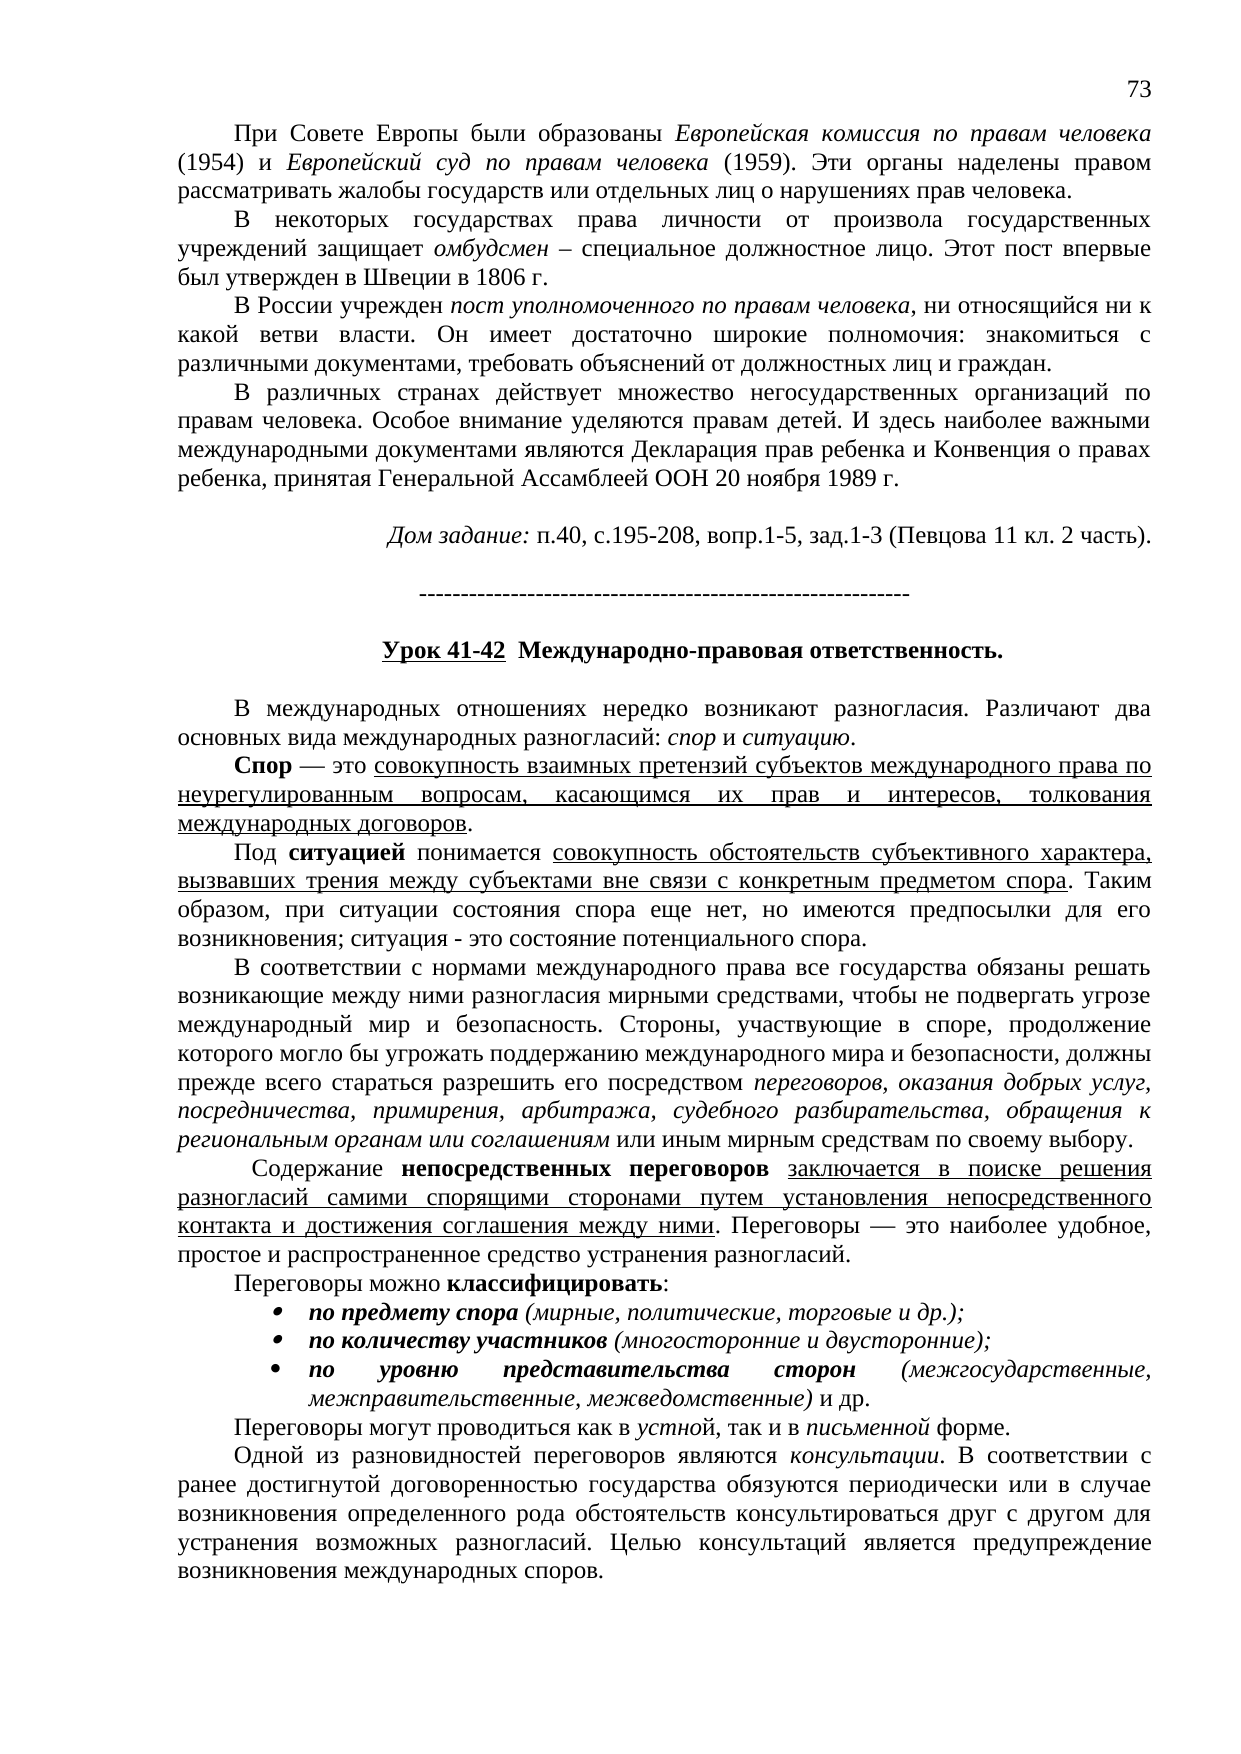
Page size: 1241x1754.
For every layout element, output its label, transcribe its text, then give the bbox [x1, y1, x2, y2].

text В России учрежден пост уполномоченного по правам человека, ни относящийся ни к какой ветви власти. Он имеет достаточно широкие полномочия: знакомиться с различными документами, требовать объяснений от должностных лиц и граждан. [177, 291, 1152, 377]
text Переговоры можно классифицировать: [177, 1268, 1152, 1297]
text В различных странах действует множество негосударственных организаций по правам человека. Особое внимание уделяются правам детей. И здесь наиболее важными международными документами являются Декларация прав ребенка и Конвенция о правах ребенка, принятая Генеральной Ассамблеей ООН 20 ноября . [177, 377, 1152, 492]
text Урок 41-42 Международно-правовая ответственность. [177, 636, 1152, 664]
text Содержание непосредственных переговоров заключается в поиске решения разногласий самими спорящими сторонами путем установления непосредственного контакта и достижения соглашения между ними. Переговоры — это наиболее удобное, простое и распространенное средство устранения разногласий. [177, 1208, 1152, 1268]
text В некоторых государствах права личности от произвола государственных учреждений защищает омбудсмен – специальное должностное лицо. Этот пост впервые был утвержден в Швеции в . [177, 204, 1152, 291]
text В международных отношениях нередко возникают разногласия. Различают два основных вида международных разногласий: спор и ситуацию. [177, 693, 1152, 751]
list по уровню представительства сторон (межгосударственные, межправительственные, межведомственные) и др. [271, 1354, 1152, 1412]
text Под ситуацией понимается совокупность обстоятельств субъективного характера, вызвавших трения между субъектами вне связи с конкретным предметом спора. Таким образом, при ситуации состояния спора еще нет, но имеются предпосылки для его возникновения; ситуация - это состояние потенциального спора. [177, 837, 1152, 952]
text Спор — это совокупность взаимных претензий субъектов международного права по неурегулированным вопросам, касающимся их прав и интересов, толкования международных договоров. [177, 751, 1152, 804]
list по количеству участников (многосторонние и двусторонние); [271, 1326, 1152, 1354]
text Дом задание: п.40, с.195-208, вопр.1-5, зад.1-3 (Певцова 11 кл. 2 часть). [177, 521, 1152, 549]
text При Совете Европы были образованы Европейская комиссия по правам человека (1954) и Европейский суд по правам человека (1959). Эти органы наделены правом рассматривать жалобы государств или отдельных лиц о нарушениях прав человека. [177, 118, 1152, 204]
text Переговоры могут проводиться как в устной, так и в письменной форме. [177, 1412, 1152, 1441]
text Одной из разновидностей переговоров являются консультации. В соответствии с ранее достигнутой договоренностью государства обязуются периодически или в случае возникновения определенного рода обстоятельств консультироваться друг с другом для устранения возможных разногласий. Целью консультаций является предупреждение возникновения международных споров. [177, 1441, 1152, 1584]
text Содержание непосредственных переговоров заключается в поиске решения разногласий самими спорящими сторонами путем установления непосредственного контакта и достижения соглашения между ними. Переговоры — это наиболее удобное, простое и распространенное средство устранения разногласий. [177, 1153, 1152, 1207]
list по предмету спора (мирные, политические, торговые и др.); [271, 1297, 1152, 1326]
text Спор — это совокупность взаимных претензий субъектов международного права по неурегулированным вопросам, касающимся их прав и интересов, толкования международных договоров. [177, 805, 1152, 837]
text ----------------------------------------------------------- [177, 578, 1152, 607]
text В соответствии с нормами международного права все государства обязаны решать возникающие между ними разногласия мирными средствами, чтобы не подвергать угрозе международный мир и безопасность. Стороны, участвующие в споре, продолжение которого могло бы угрожать поддержанию международного мира и безопасности, должны прежде всего стараться разрешить его посредством переговоров, оказания добрых услуг, посредничества, примирения, арбитража, судебного разбирательства, обращения к региональным органам или соглашениям или иным мирным средствам по своему выбору. [177, 952, 1152, 1153]
